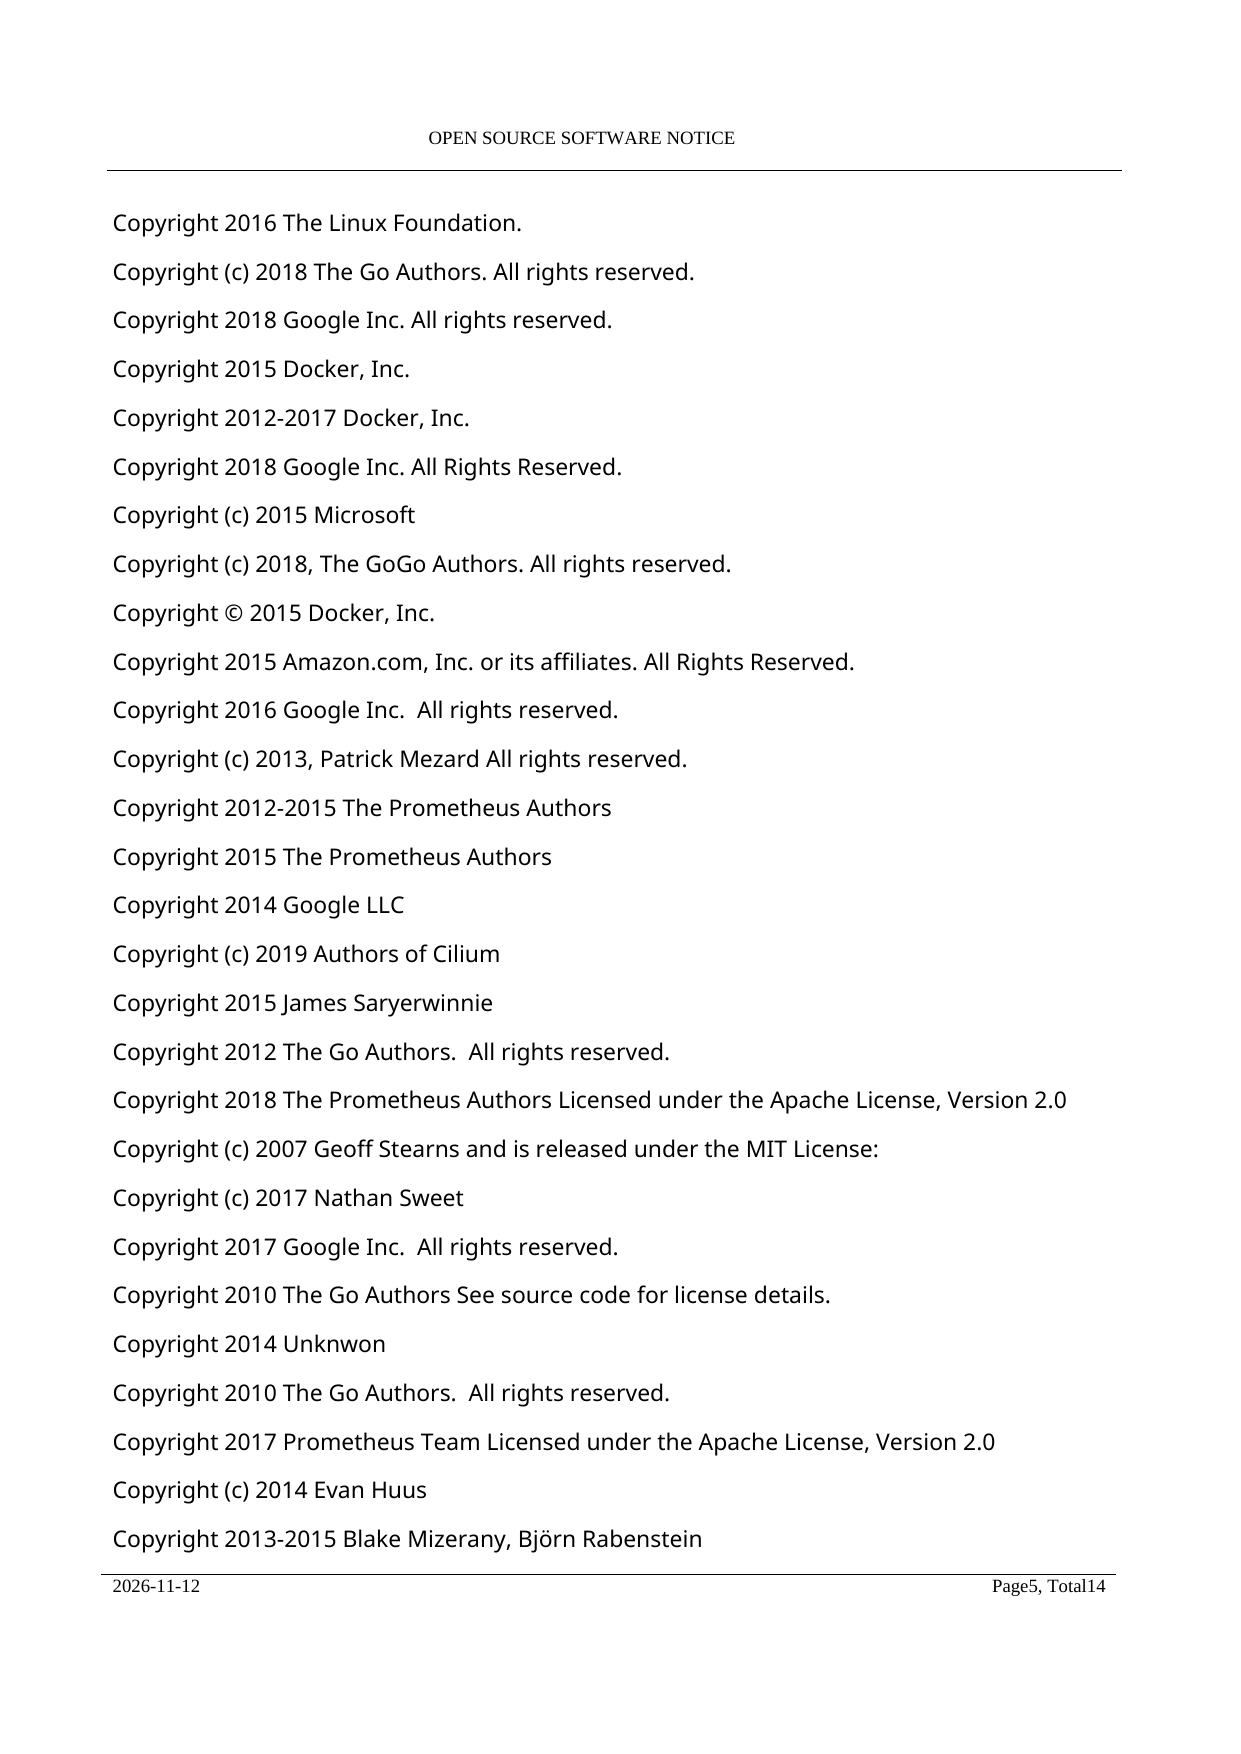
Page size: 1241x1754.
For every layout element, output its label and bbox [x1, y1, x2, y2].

text [112, 206, 1128, 1555]
